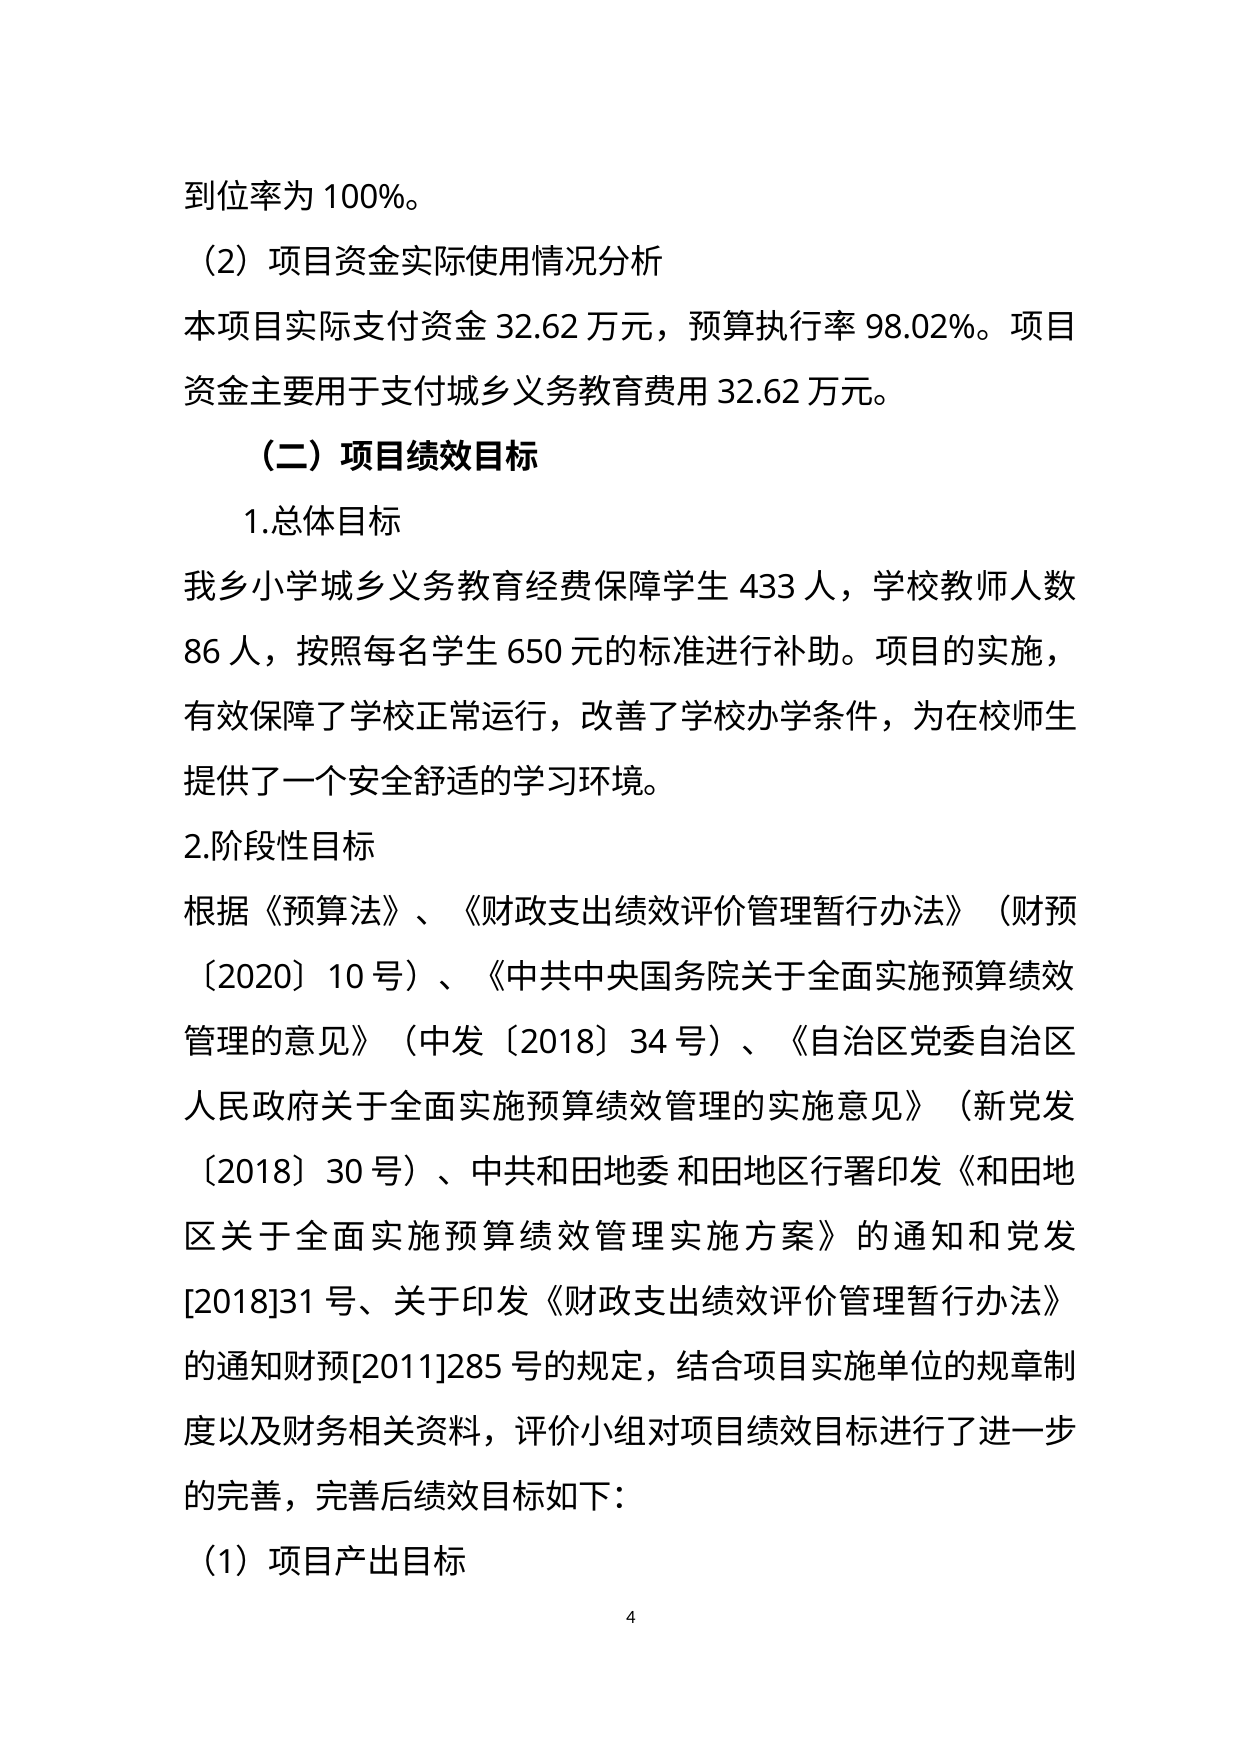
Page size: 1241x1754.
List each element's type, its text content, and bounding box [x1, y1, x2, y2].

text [183, 162, 1078, 422]
text （二）项目绩效目标 [183, 422, 1078, 487]
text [183, 487, 1078, 1592]
